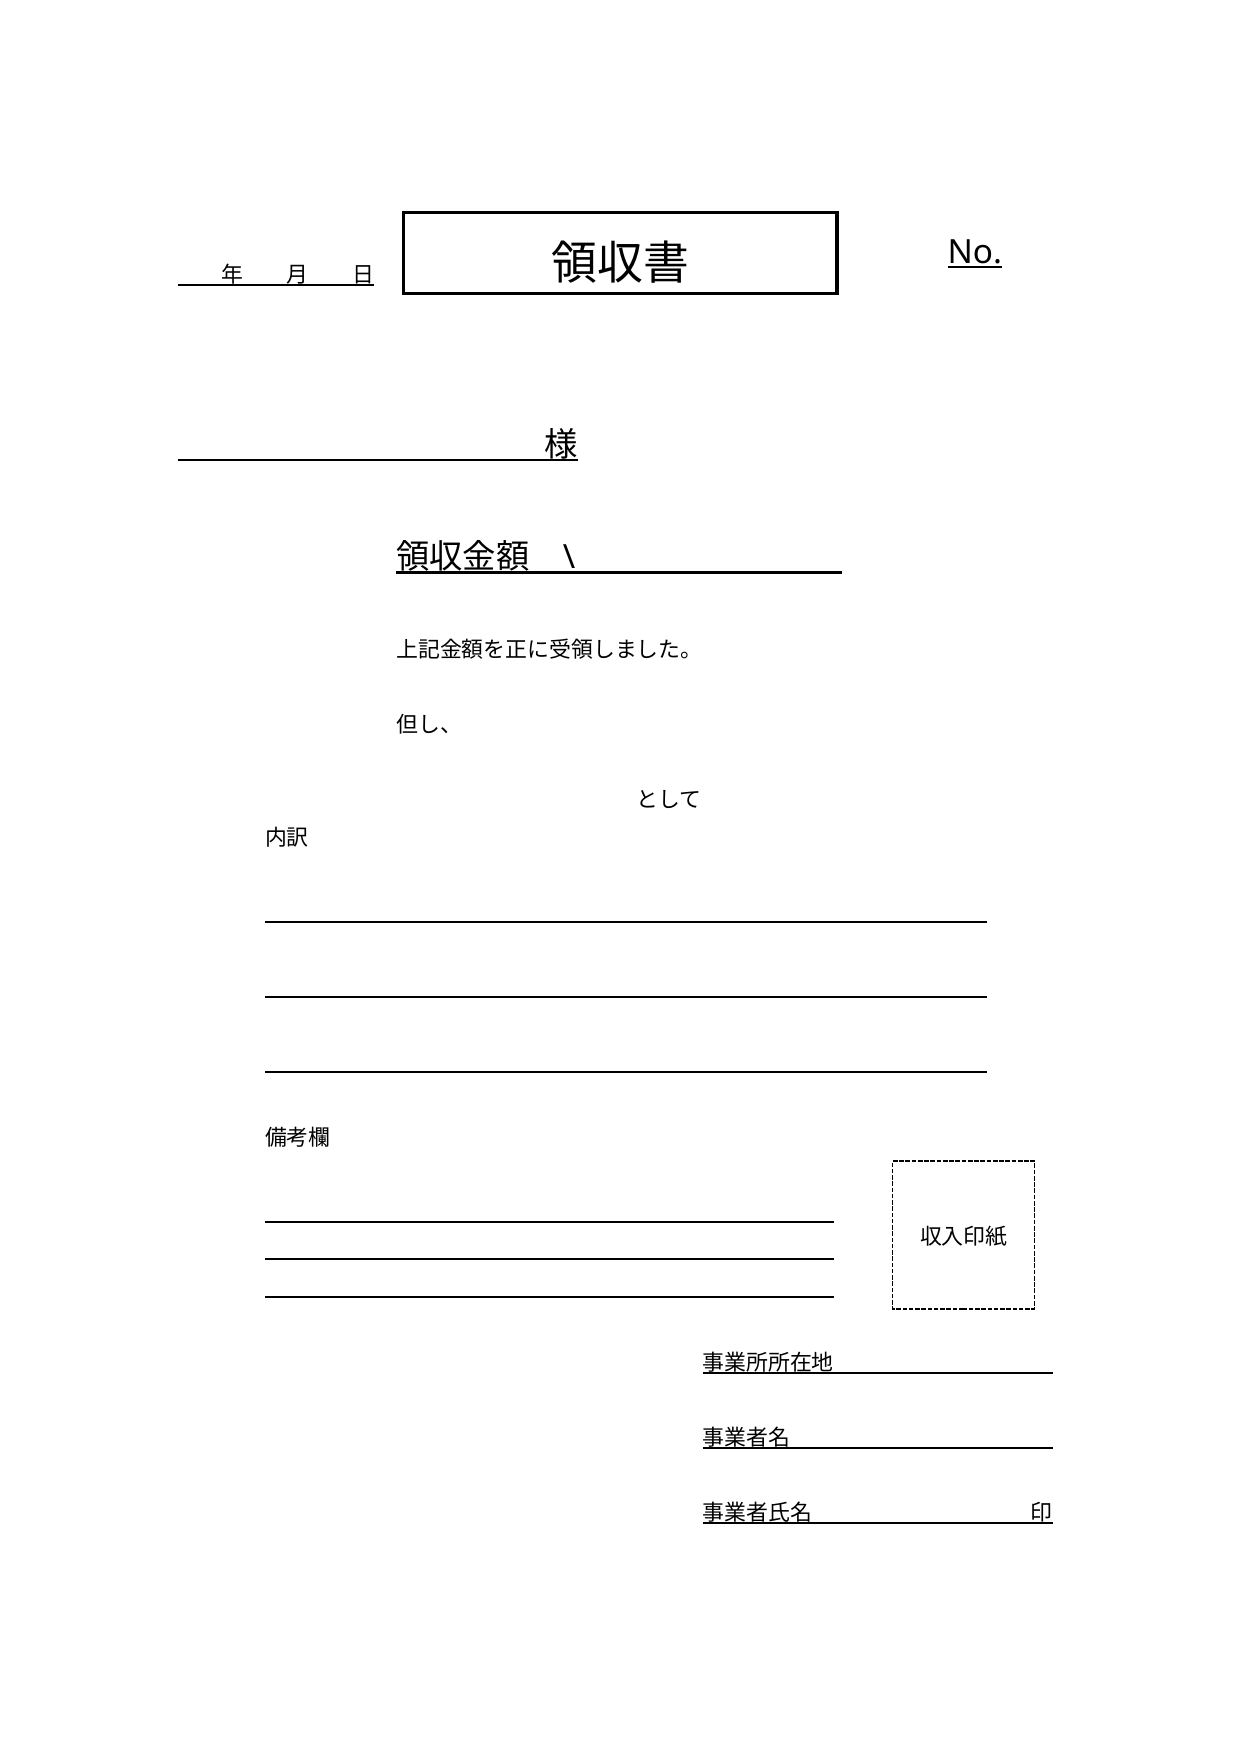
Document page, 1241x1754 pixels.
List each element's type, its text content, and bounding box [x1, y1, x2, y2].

text 内訳 [177, 817, 1063, 854]
text 年 月 日 [177, 254, 402, 292]
text 事業者名 [177, 1417, 1063, 1454]
text 備考欄 [177, 1117, 1063, 1154]
text 様 [177, 404, 1063, 479]
text 上記金額を正に受領しました。 [177, 629, 1063, 667]
text 事業者氏名 印 [177, 1492, 1063, 1529]
text 領収金額 \ [177, 517, 1063, 592]
text 年 月 日 [839, 254, 1063, 292]
text 事業所所在地 [177, 1342, 1063, 1379]
text として [177, 779, 1063, 817]
text 但し、 [177, 704, 1063, 742]
